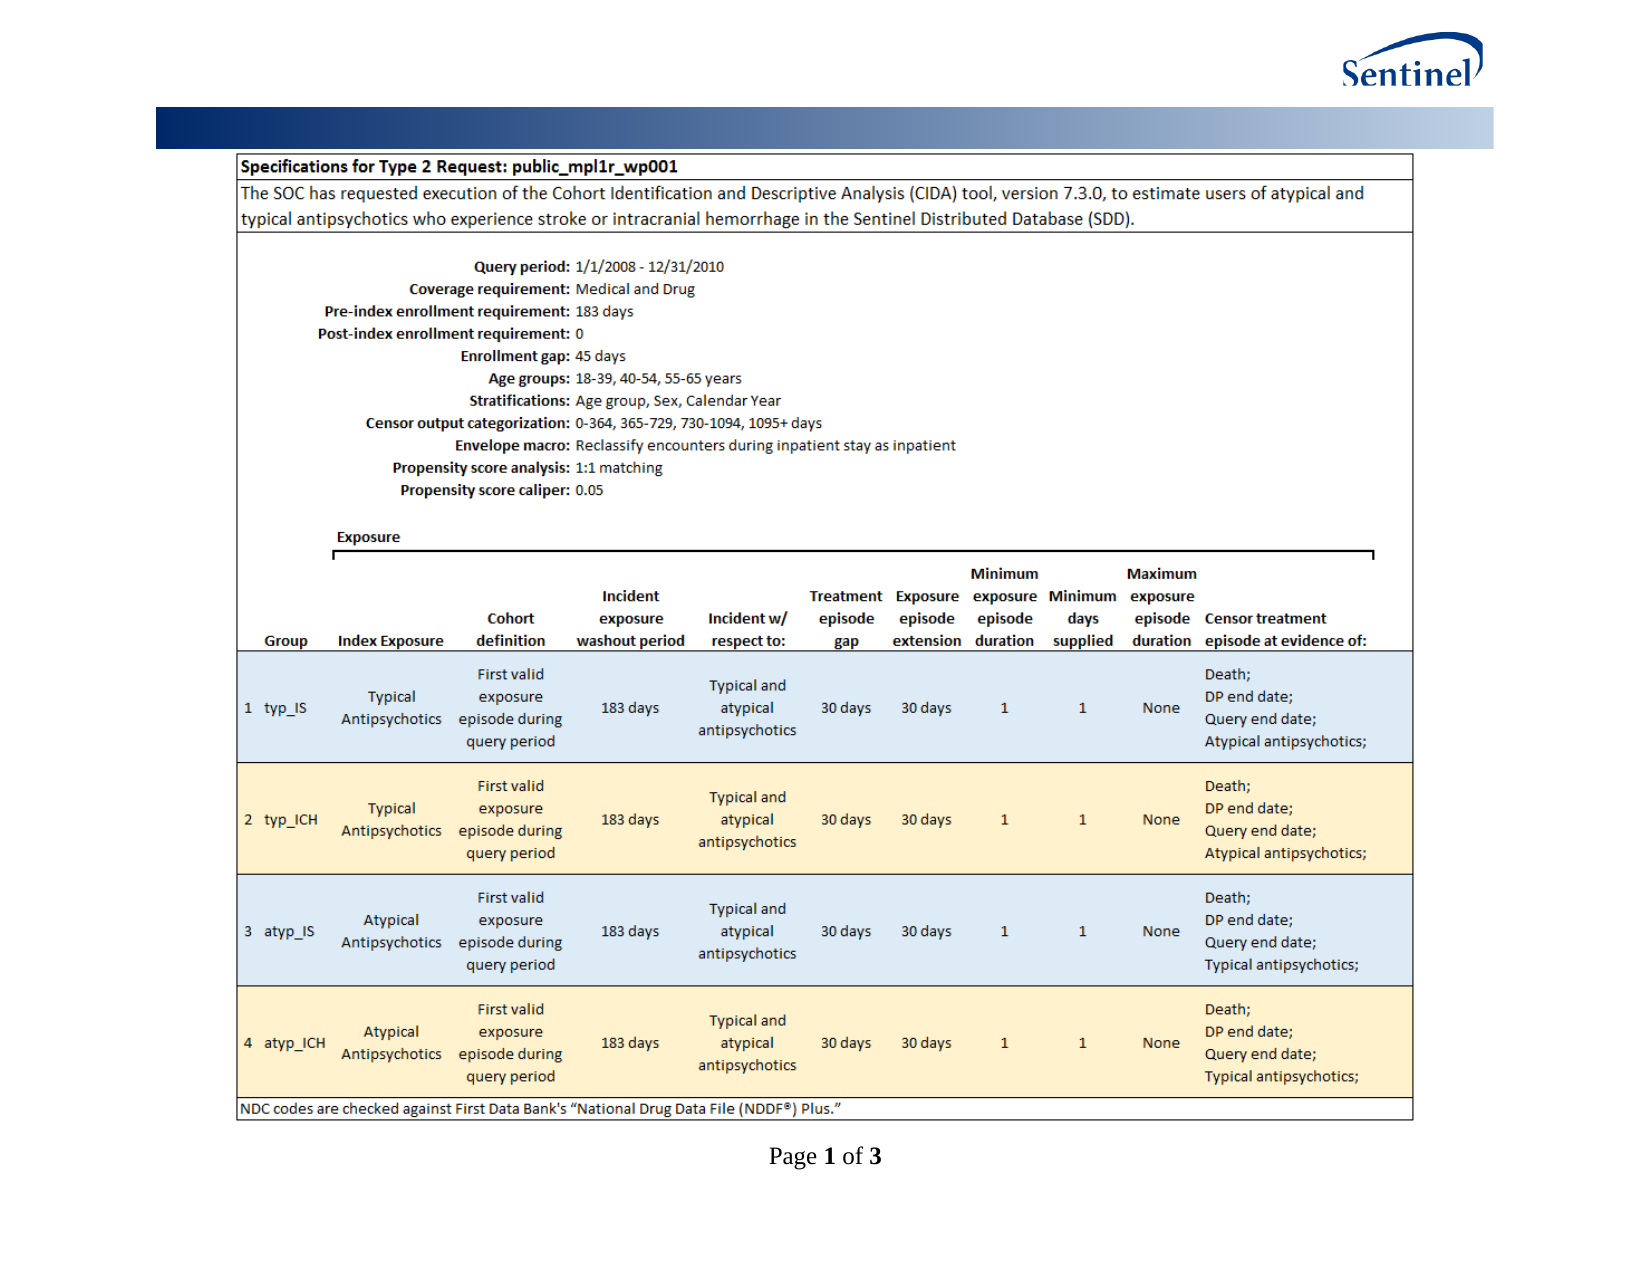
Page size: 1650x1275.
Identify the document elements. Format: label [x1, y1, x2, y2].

picture [232, 150, 1418, 1125]
picture [1341, 31, 1483, 85]
